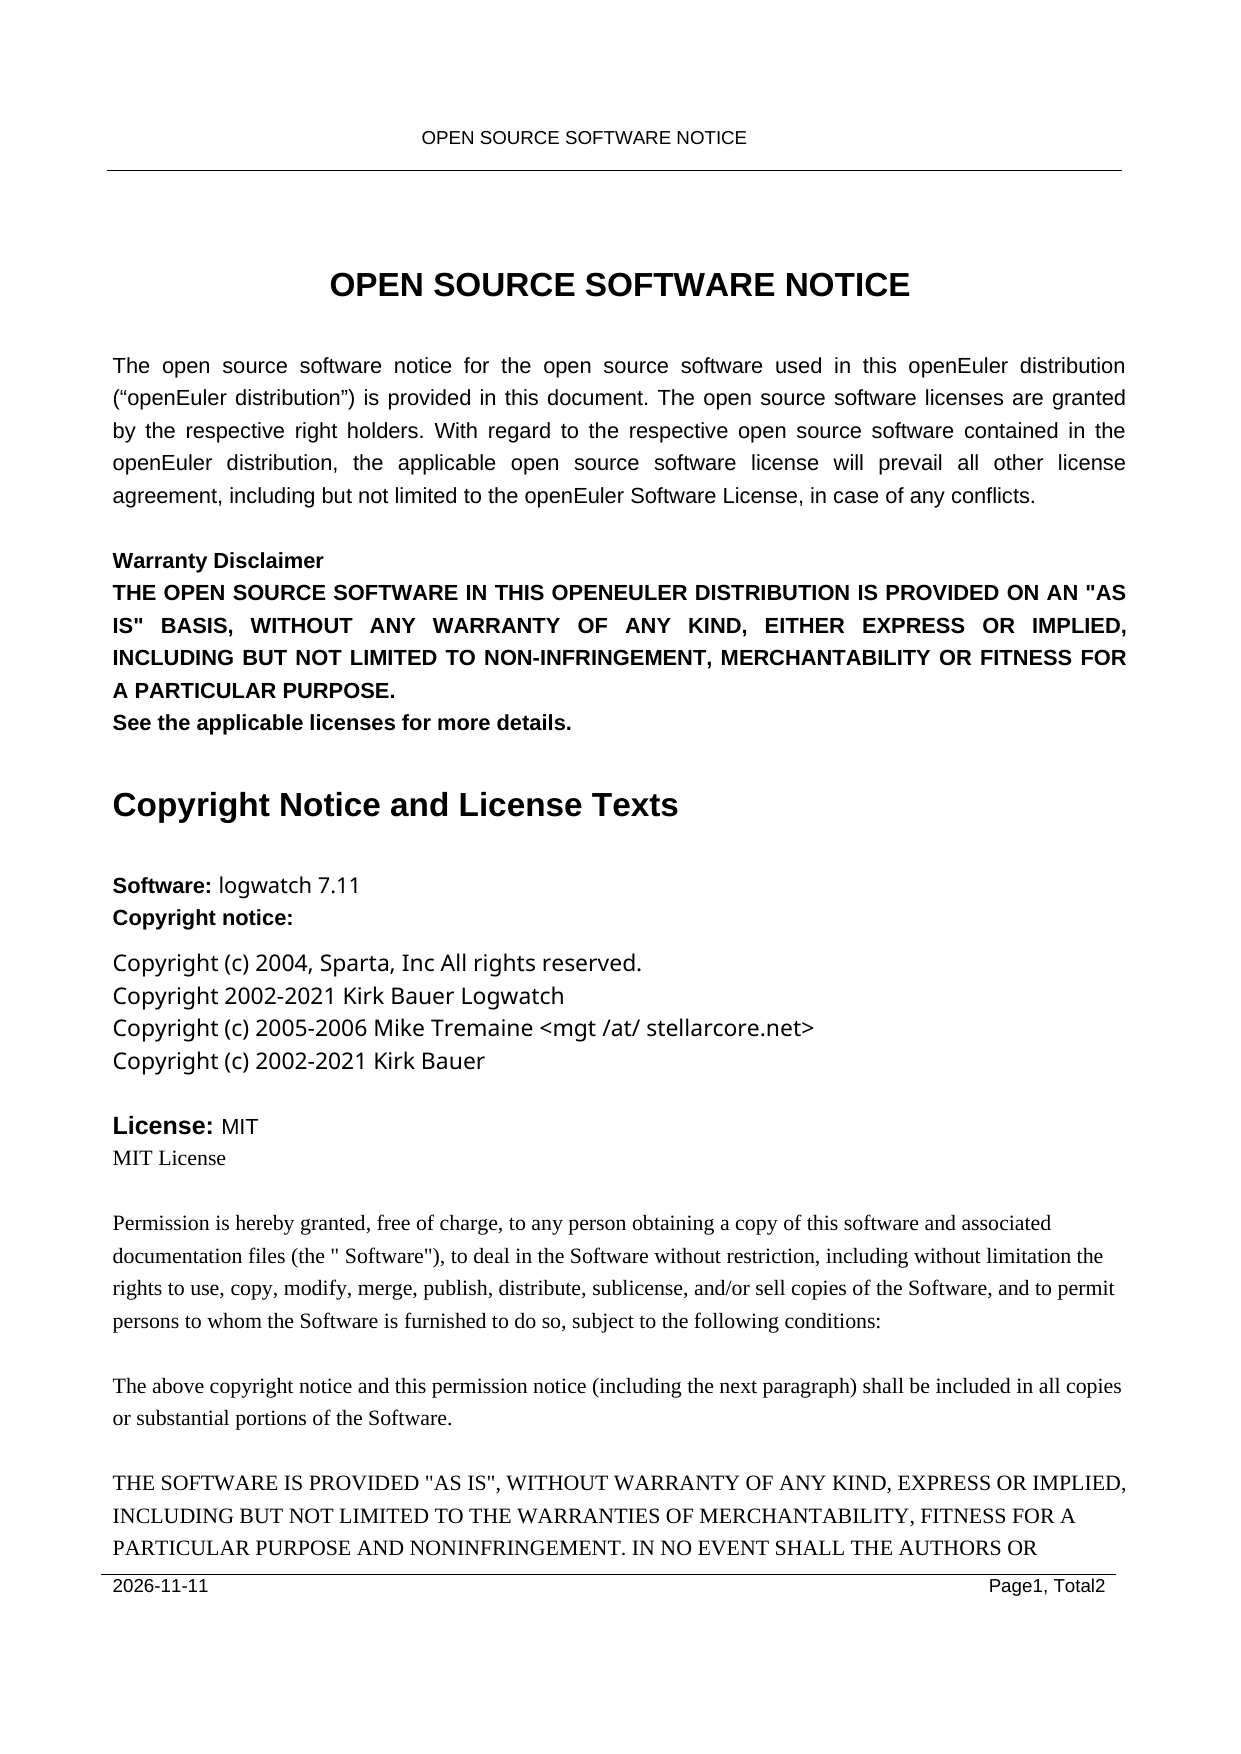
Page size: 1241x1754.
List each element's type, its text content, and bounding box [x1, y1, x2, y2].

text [112, 1142, 1128, 1564]
text OPEN SOURCE SOFTWARE NOTICE [112, 251, 1128, 316]
text THE OPEN SOURCE SOFTWARE IN THIS OPENEULER DISTRIBUTION IS PROVIDED ON AN "AS IS" BASIS, WITHOUT ANY WARRANTY OF ANY KIND, EITHER EXPRESS OR IMPLIED, INCLUDING BUT NOT LIMITED TO NON-INFRINGEMENT, MERCHANTABILITY OR FITNESS FOR A PARTICULAR PURPOSE. See the applicable licenses for more details. [112, 576, 1128, 739]
text Warranty Disclaimer [112, 544, 1128, 576]
text Copyright notice: [112, 901, 1128, 934]
text Copyright (c) 2004, Sparta, Inc All rights reserved. Copyright 2002-2021 Kirk Bauer Logwatch Copyright (c) 2005-2006 Mike Tremaine <mgt /at/ stellarcore.net> Copyright (c) 2002-2021 Kirk Bauer [112, 947, 1128, 1109]
text License: MIT [112, 1109, 1128, 1142]
title Software: logwatch 7.11 [112, 869, 1128, 901]
text The open source software notice for the open source software used in this openEuler distribution (“openEuler distribution”) is provided in this document. The open source software licenses are granted by the respective right holders. With regard to the respective open source software contained in the openEuler distribution, the applicable open source software license will prevail all other license agreement, including but not limited to the openEuler Software License, in case of any conflicts. [112, 349, 1128, 511]
text Copyright Notice and License Texts [112, 771, 1128, 836]
